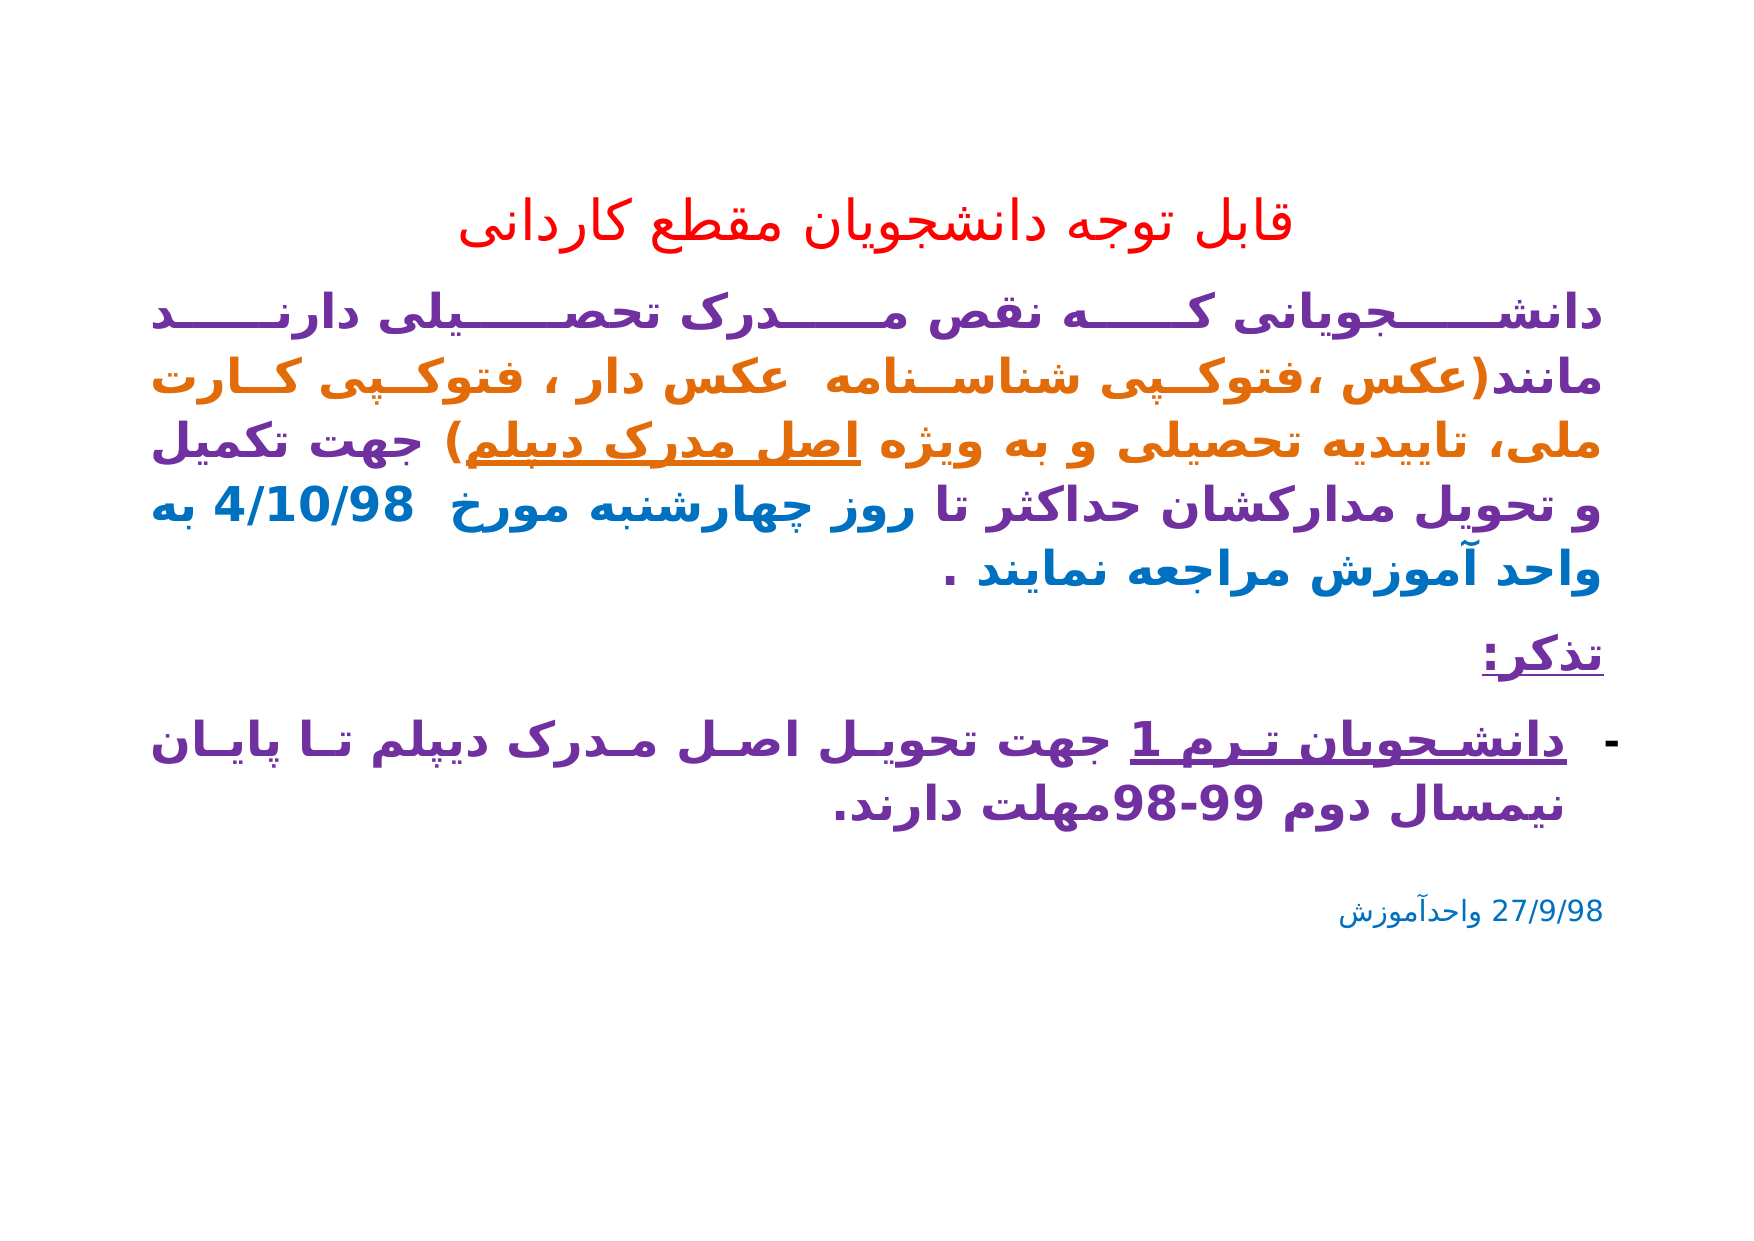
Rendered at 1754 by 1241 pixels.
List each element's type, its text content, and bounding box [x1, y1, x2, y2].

text تذکر: [150, 626, 1604, 682]
text 27/9/98 واحدآموزش [150, 861, 1604, 928]
list دانشجویان ترم 1 جهت تحویل اصل مدرک دیپلم تا پایان نیمسال دوم 99-98مهلت دارند. [150, 711, 1604, 832]
text دانشجویانی که نقص مدرک تحصیلی دارند مانند(عکس ،فتوکپی شناسنامه عکس دار ، فتوکپی کارت ملی، تاییدیه تحصیلی و به ویژه اصل مدرک دیپلم) جهت تکمیل و تحویل مدارکشان حداکثر تا روز چهارشنبه مورخ 4/10/98 به واحد آموزش مراجعه نمایند . [150, 284, 1604, 597]
text قابل توجه دانشجویان مقطع کاردانی [150, 188, 1604, 254]
